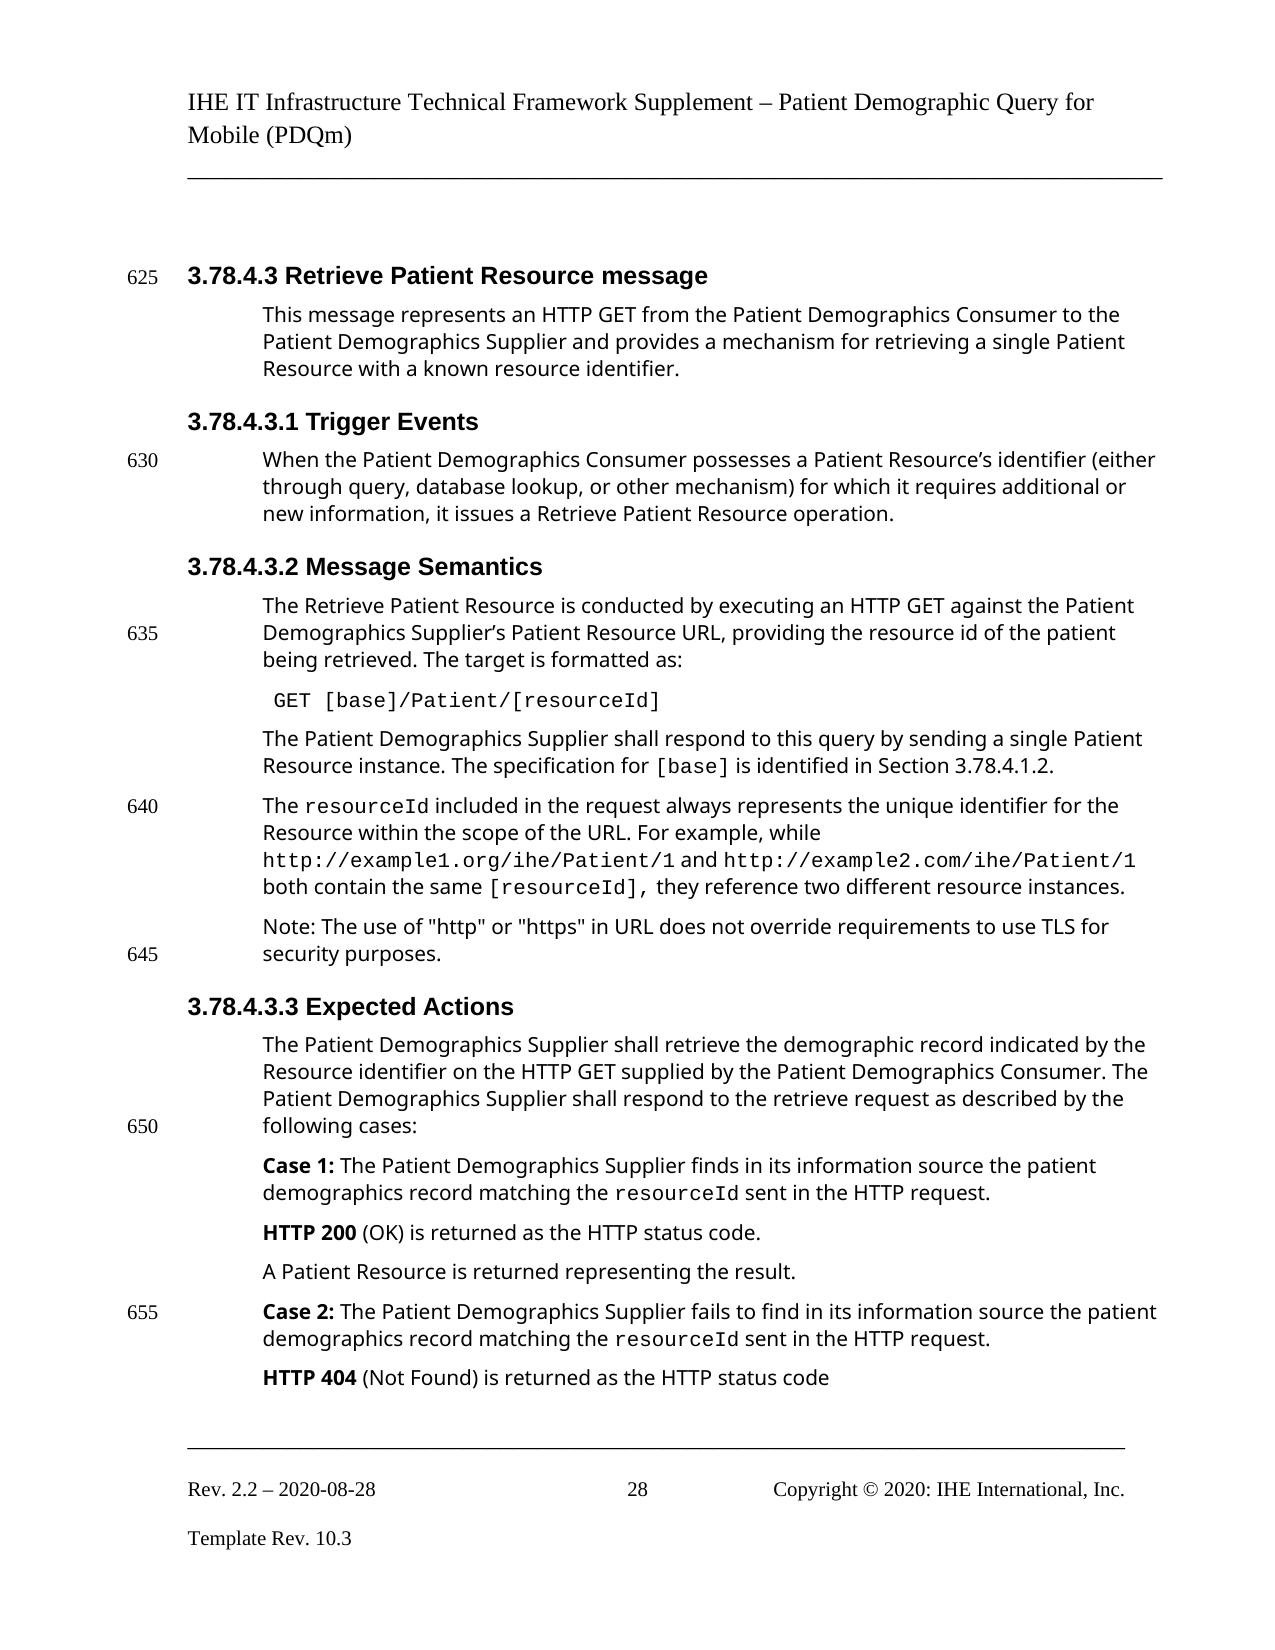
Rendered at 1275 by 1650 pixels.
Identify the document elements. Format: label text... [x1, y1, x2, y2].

text Case 2: The Patient Demographics Supplier fails to find in its information source the patient demographics record matching the resourceId sent in the HTTP request. [262, 1297, 1162, 1352]
subtitle 3.78.4.3.1 Trigger Events [187, 407, 1162, 436]
text The Patient Demographics Supplier shall retrieve the demographic record indicated by the Resource identifier on the HTTP GET supplied by the Patient Demographics Consumer. The Patient Demographics Supplier shall respond to the retrieve request as described by the following cases: [262, 1031, 1162, 1139]
text The resourceId included in the request always represents the unique identifier for the Resource within the scope of the URL. For example, while http://example1.org/ihe/Patient/1 and http://example2.com/ihe/Patient/1 both contain the same [resourceId], they reference two different resource instances. [262, 792, 1162, 900]
text The Retrieve Patient Resource is conducted by executing an HTTP GET against the Patient Demographics Supplier’s Patient Resource URL, providing the resource id of the patient being retrieved. The target is formatted as: [262, 592, 1162, 673]
text Case 1: The Patient Demographics Supplier finds in its information source the patient demographics record matching the resourceId sent in the HTTP request. [262, 1152, 1162, 1206]
text HTTP 200 (OK) is returned as the HTTP status code. [262, 1218, 1162, 1245]
text This message represents an HTTP GET from the Patient Demographics Consumer to the Patient Demographics Supplier and provides a mechanism for retrieving a single Patient Resource with a known resource identifier. [262, 301, 1162, 382]
text HTTP 404 (Not Found) is returned as the HTTP status code [262, 1364, 1162, 1391]
subtitle 3.78.4.3.3 Expected Actions [187, 992, 1162, 1020]
text The Patient Demographics Supplier shall respond to this query by sending a single Patient Resource instance. The specification for [base] is identified in Section 3.78.4.1.2. [262, 725, 1162, 779]
subtitle 3.78.4.3.2 Message Semantics [187, 552, 1162, 581]
text Note: The use of "http" or "https" in URL does not override requirements to use TLS for security purposes. [262, 912, 1162, 967]
text When the Patient Demographics Consumer possesses a Patient Resource’s identifier (either through query, database lookup, or other mechanism) for which it requires additional or new information, it issues a Retrieve Patient Resource operation. [262, 446, 1162, 527]
text A Patient Resource is returned representing the result. [262, 1258, 1162, 1285]
subtitle 3.78.4.3 Retrieve Patient Resource message [187, 261, 1162, 290]
text GET [base]/Patient/[resourceId] [262, 685, 1162, 712]
